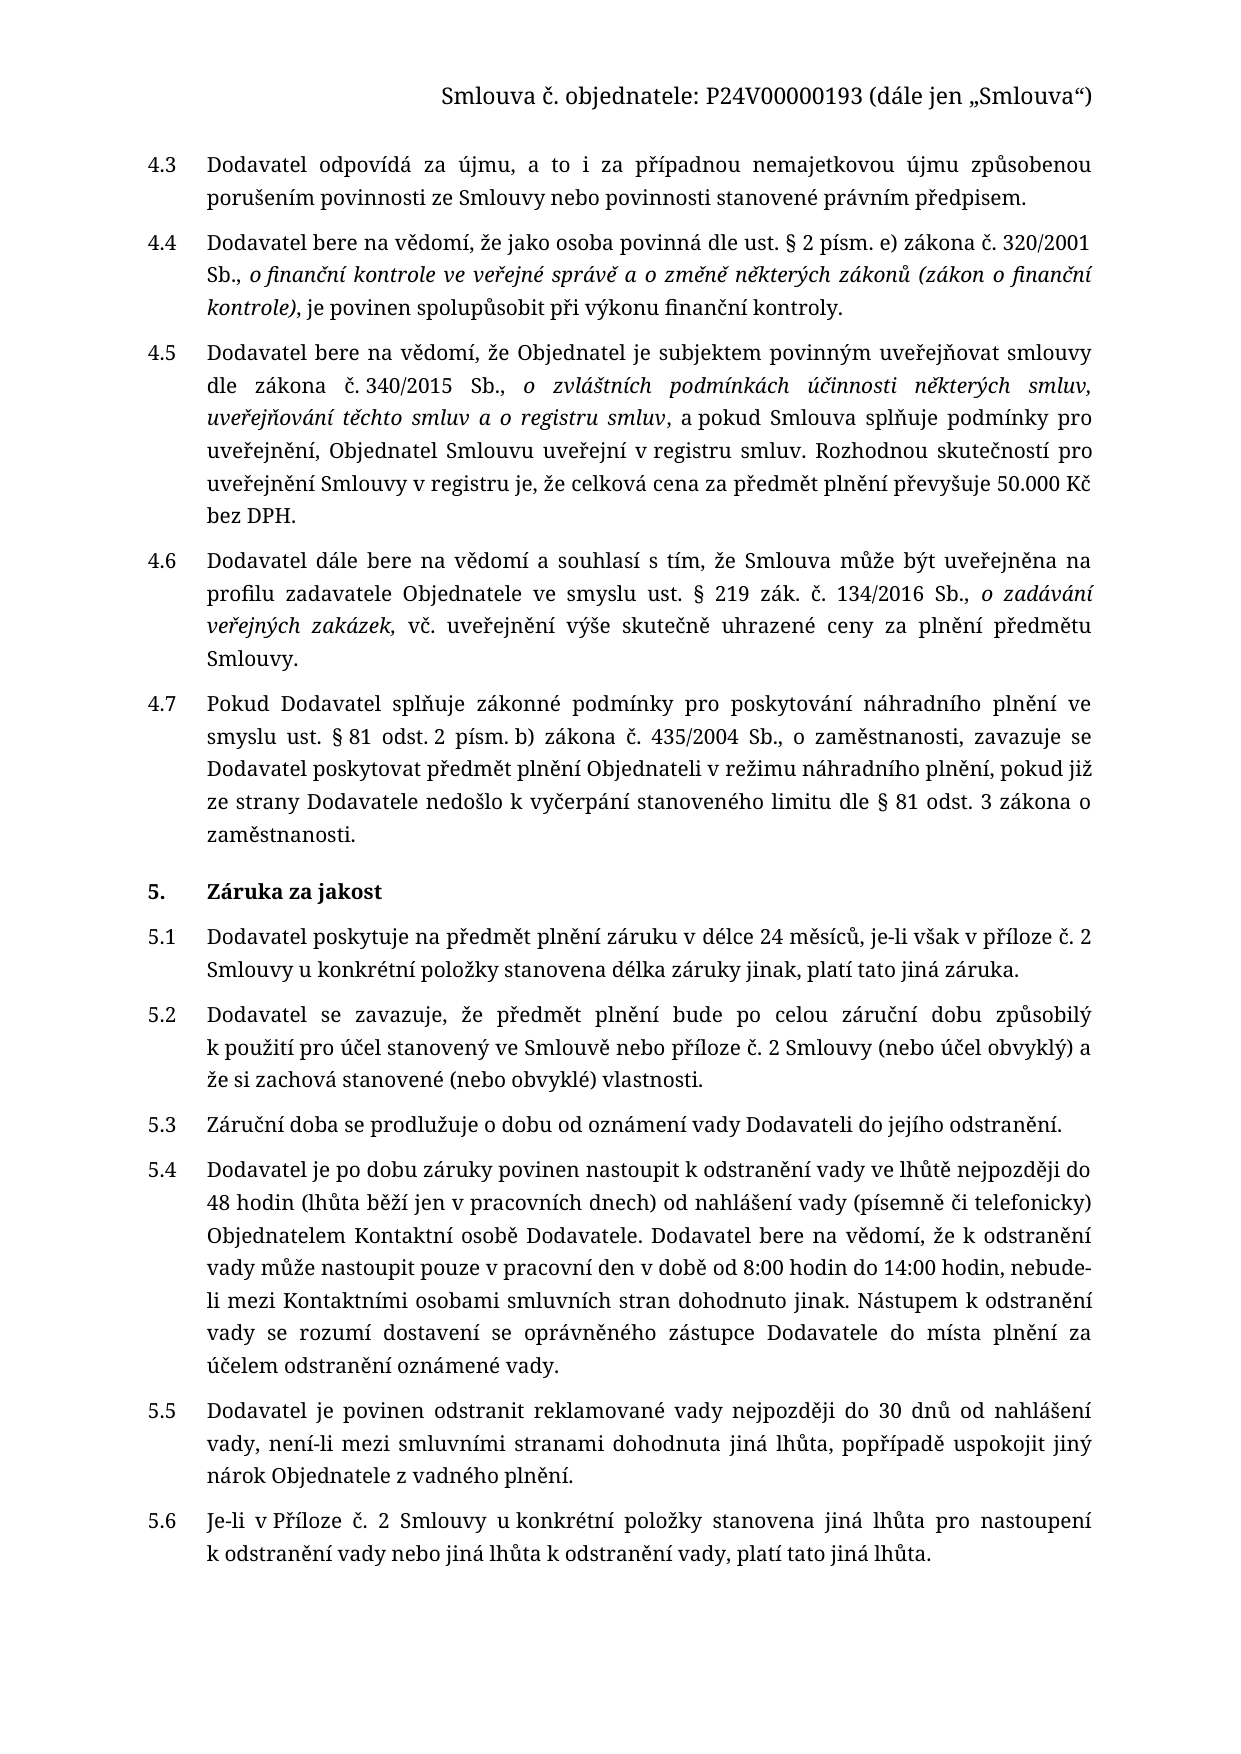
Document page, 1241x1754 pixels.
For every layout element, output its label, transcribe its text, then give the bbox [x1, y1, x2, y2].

list Dodavatel poskytuje na předmět plnění záruku v délce 24 měsíců, je-li však v příloze č. 2 Smlouvy u konkrétní položky stanovena délka záruky jinak, platí tato jiná záruka. [148, 922, 1093, 983]
list Dodavatel dále bere na vědomí a souhlasí s tím, že Smlouva může být uveřejněna na profilu zadavatele Objednatele ve smyslu ust. § 219 zák. č. 134/2016 Sb., o zadávání veřejných zakázek, vč. uveřejnění výše skutečně uhrazené ceny za plnění předmětu Smlouvy. [148, 546, 1093, 673]
list Dodavatel je po dobu záruky povinen nastoupit k odstranění vady ve lhůtě nejpozději do 48 hodin (lhůta běží jen v pracovních dnech) od nahlášení vady (písemně či telefonicky) Objednatelem Kontaktní osobě Dodavatele. Dodavatel bere na vědomí, že k odstranění vady může nastoupit pouze v pracovní den v době od 8:00 hodin do 14:00 hodin, nebude-li mezi Kontaktními osobami smluvních stran dohodnuto jinak. Nástupem k odstranění vady se rozumí dostavení se oprávněného zástupce Dodavatele do místa plnění za účelem odstranění oznámené vady. [148, 1156, 1093, 1379]
list Dodavatel bere na vědomí, že jako osoba povinná dle ust. § 2 písm. e) zákona č. 320/2001 Sb., o finanční kontrole ve veřejné správě a o změně některých zákonů (zákon o finanční kontrole), je povinen spolupůsobit při výkonu finanční kontroly. [148, 228, 1093, 322]
list Dodavatel je povinen odstranit reklamované vady nejpozději do 30 dnů od nahlášení vady, není-li mezi smluvními stranami dohodnuta jiná lhůta, popřípadě uspokojit jiný nárok Objednatele z vadného plnění. [148, 1396, 1093, 1490]
list Dodavatel bere na vědomí, že Objednatel je subjektem povinným uveřejňovat smlouvy dle zákona č. 340/2015 Sb., o zvláštních podmínkách účinnosti některých smluv, uveřejňování těchto smluv a o registru smluv, a pokud Smlouva splňuje podmínky pro uveřejnění, Objednatel Smlouvu uveřejní v registru smluv. Rozhodnou skutečností pro uveřejnění Smlouvy v registru je, že celková cena za předmět plnění převyšuje 50.000 Kč bez DPH. [148, 338, 1093, 530]
list Záruka za jakost [148, 877, 1093, 906]
list Dodavatel se zavazuje, že předmět plnění bude po celou záruční dobu způsobilý k použití pro účel stanovený ve Smlouvě nebo příloze č. 2 Smlouvy (nebo účel obvyklý) a že si zachová stanovené (nebo obvyklé) vlastnosti. [148, 1000, 1093, 1094]
list Dodavatel odpovídá za újmu, a to i za případnou nemajetkovou újmu způsobenou porušením povinnosti ze Smlouvy nebo povinnosti stanovené právním předpisem. [148, 150, 1093, 211]
list Pokud Dodavatel splňuje zákonné podmínky pro poskytování náhradního plnění ve smyslu ust. § 81 odst. 2 písm. b) zákona č. 435/2004 Sb., o zaměstnanosti, zavazuje se Dodavatel poskytovat předmět plnění Objednateli v režimu náhradního plnění, pokud již ze strany Dodavatele nedošlo k vyčerpání stanoveného limitu dle § 81 odst. 3 zákona o zaměstnanosti. [148, 689, 1093, 848]
list Je-li v Příloze č. 2 Smlouvy u konkrétní položky stanovena jiná lhůta pro nastoupení k odstranění vady nebo jiná lhůta k odstranění vady, platí tato jiná lhůta. [148, 1507, 1093, 1568]
list Záruční doba se prodlužuje o dobu od oznámení vady Dodavateli do jejího odstranění. [148, 1110, 1093, 1139]
